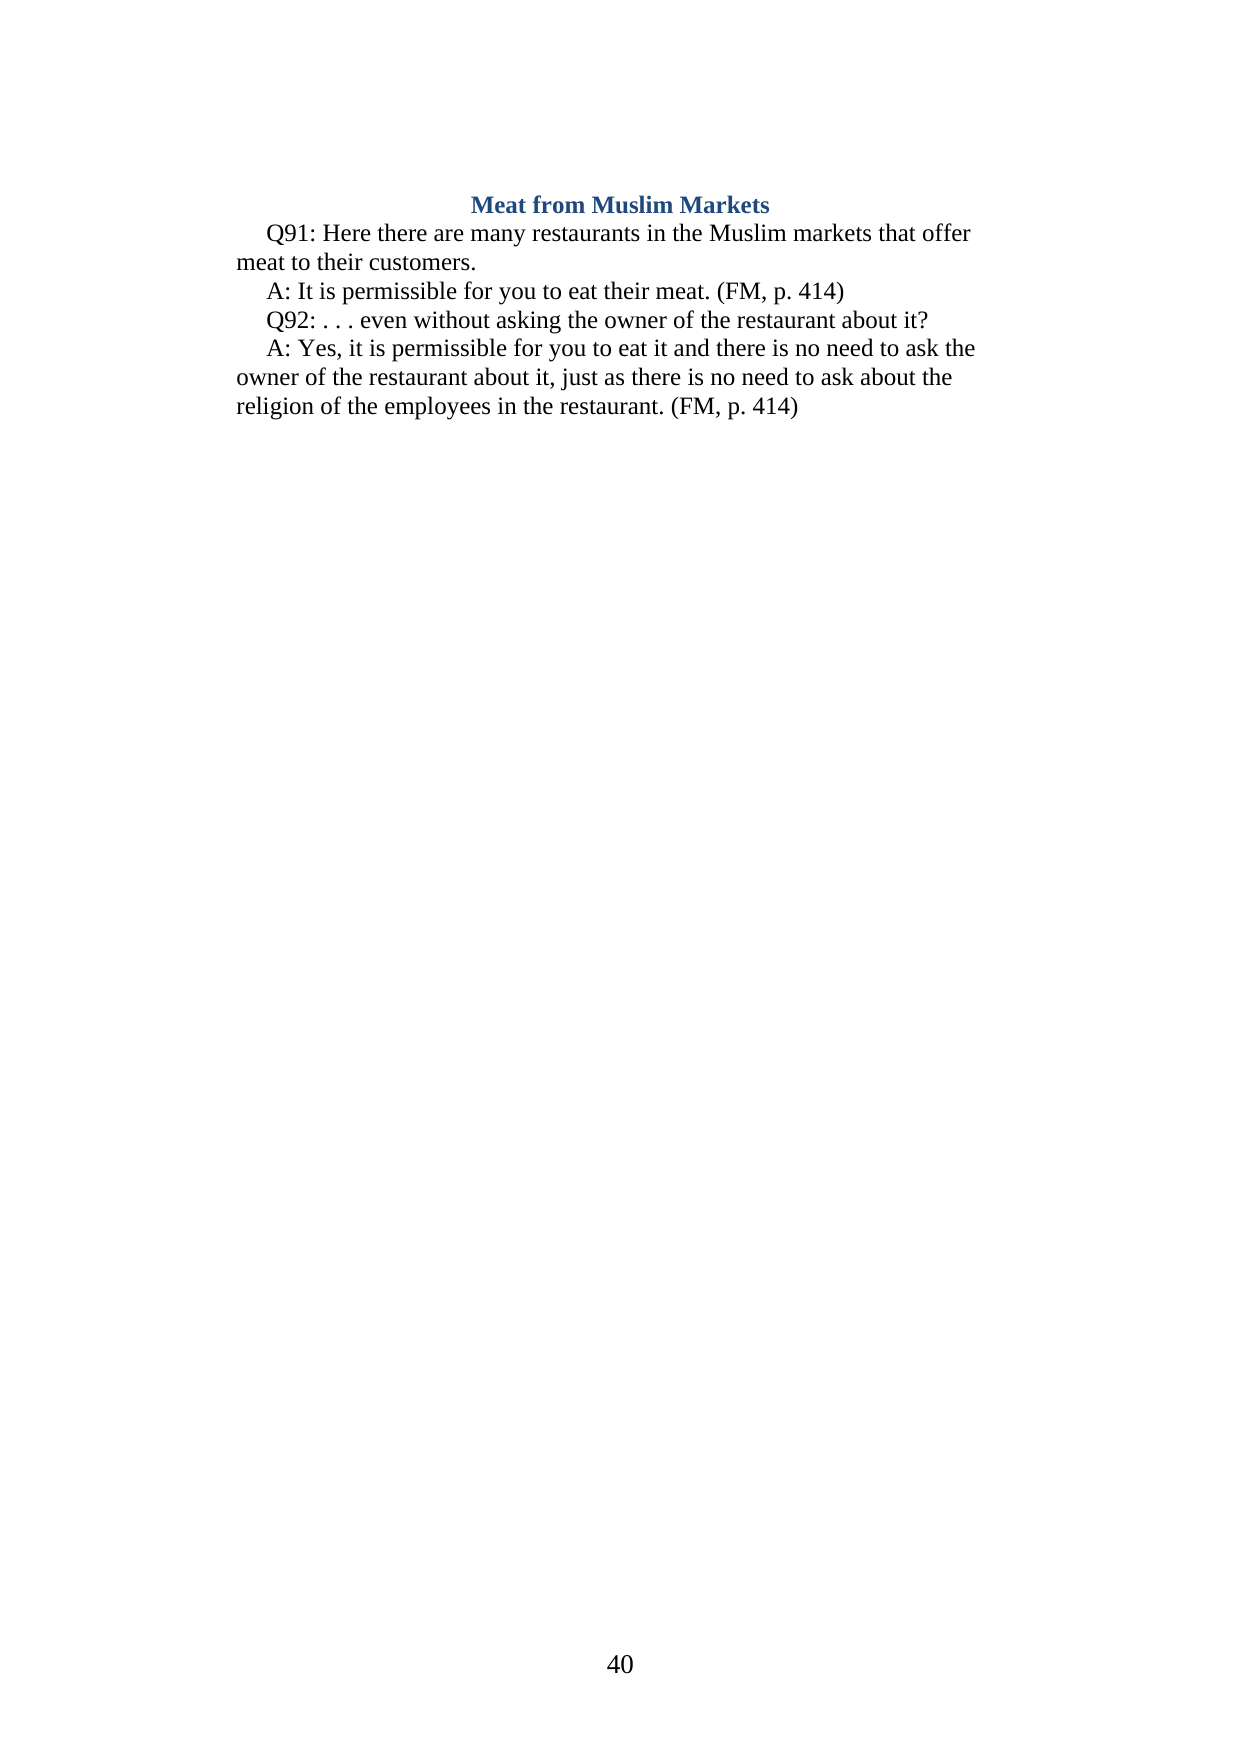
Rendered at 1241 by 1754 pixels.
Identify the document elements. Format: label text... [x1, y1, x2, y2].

text Q92: . . . even without asking the owner of the restaurant about it? [236, 305, 1004, 333]
text A: It is permissible for you to eat their meat. (FM, p. 414) [236, 276, 1004, 305]
text Q91: Here there are many restaurants in the Muslim markets that offer meat to their customers. [236, 218, 1004, 276]
text A: Yes, it is permissible for you to eat it and there is no need to ask the owner of the restaurant about it, just as there is no need to ask about the religion of the employees in the restaurant. (FM, p. 414) [236, 333, 1004, 420]
subtitle Meat from Muslim Markets [236, 190, 1004, 218]
